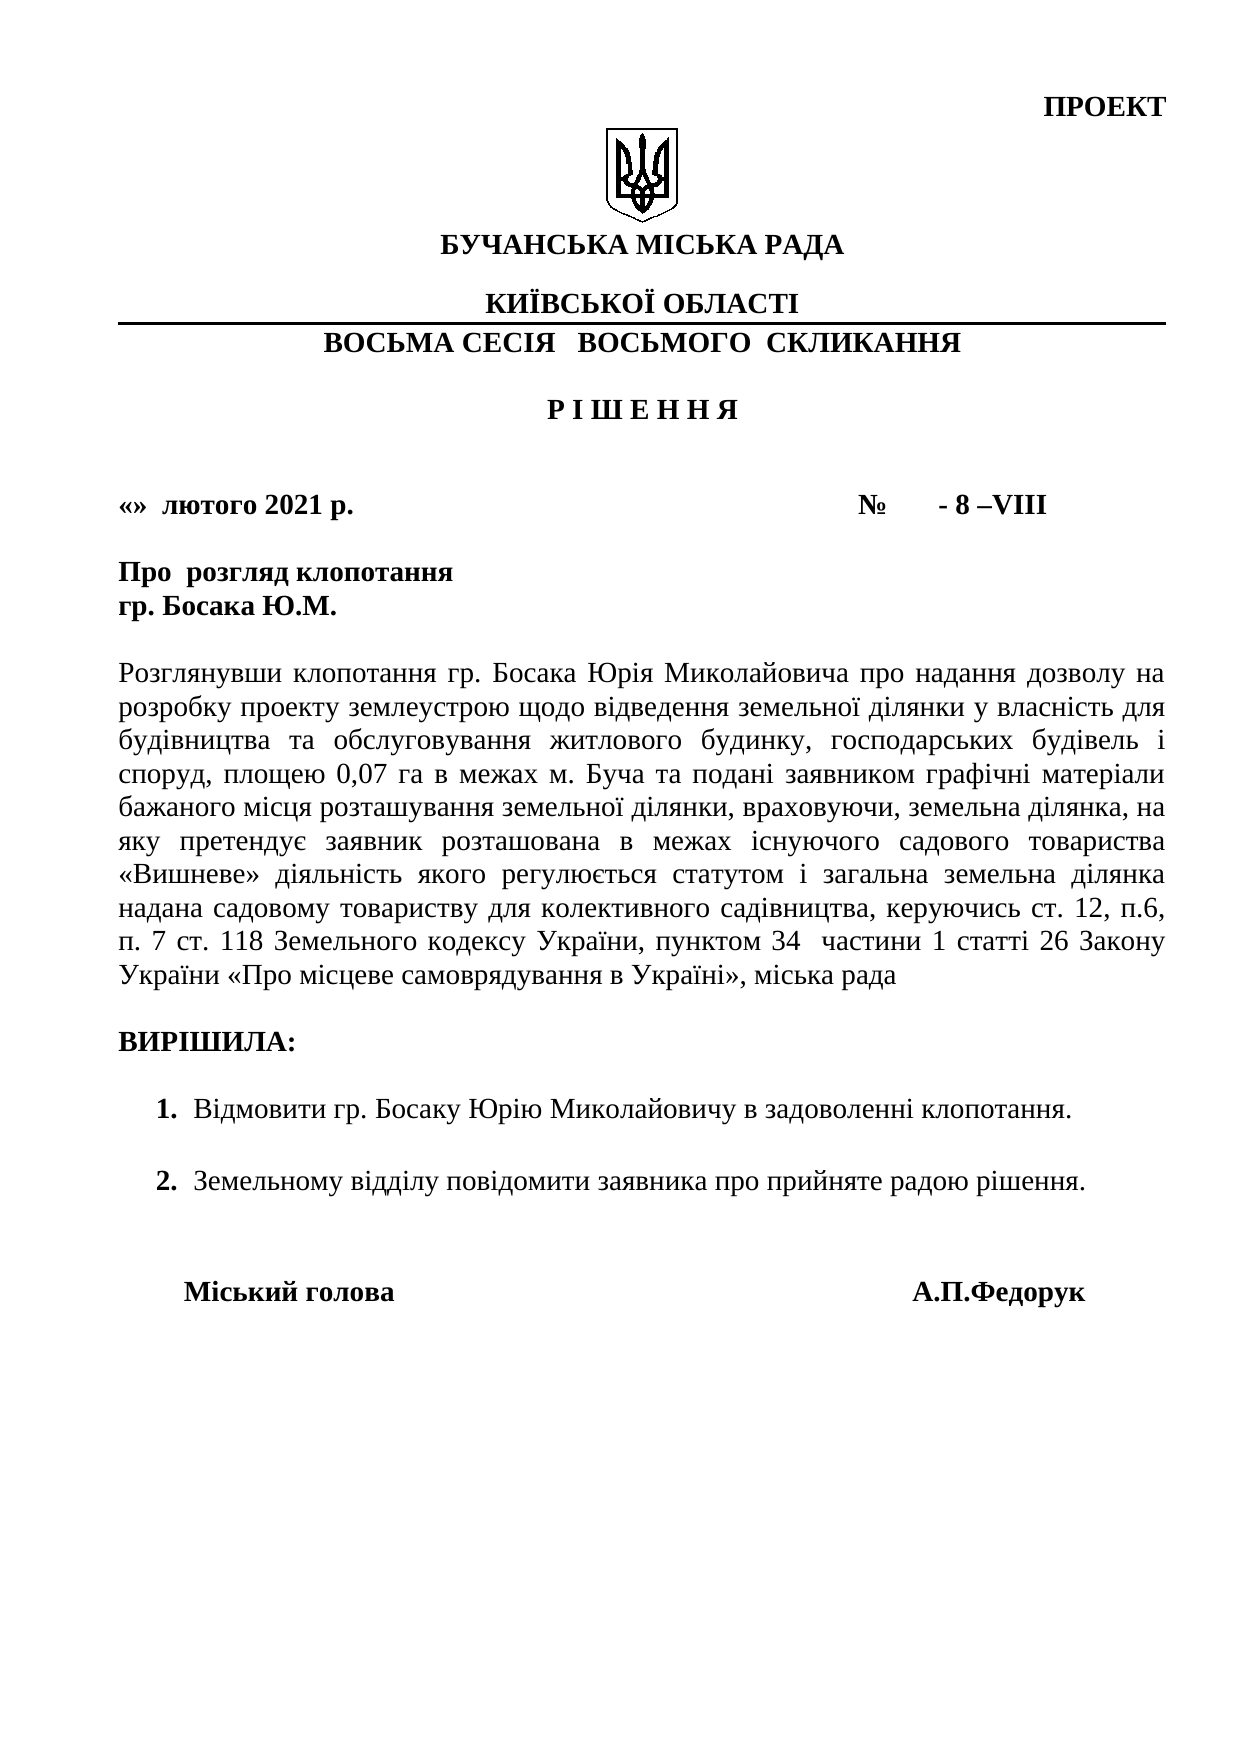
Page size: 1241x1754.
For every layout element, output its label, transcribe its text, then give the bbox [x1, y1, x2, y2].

text КИЇВСЬКОЇ ОБЛАСТІ [118, 286, 1166, 322]
text «» лютого 2021 р. № - 8 –VІІІ [118, 487, 1166, 521]
text гр. Босака Ю.М. [118, 588, 1166, 622]
text ВОСЬМА СЕСІЯ ВОСЬМОГО СКЛИКАННЯ [118, 325, 1166, 358]
text Розглянувши клопотання гр. Босака Юрія Миколайовича про надання дозволу на розробку проекту землеустрою щодо відведення земельної ділянки у власність для будівництва та обслуговування житлового будинку, господарських будівель і споруд, площею 0,07 га в межах м. Буча та подані заявником графічні матеріали бажаного місця розташування земельної ділянки, враховуючи, земельна ділянка, на яку претендує заявник розташована в межах існуючого садового товариства «Вишневе» діяльність якого регулюється статутом і загальна земельна ділянка надана садовому товариству для колективного садівництва, керуючись ст. 12, п.6, п. 7 ст. 118 Земельного кодексу України, пунктом 34 частини 1 статті 26 Закону України «Про місцеве самоврядування в Україні», міська рада [118, 655, 1166, 991]
text Про розгляд клопотання [118, 554, 1166, 588]
list Земельному відділу повідомити заявника про прийняте радою рішення. [156, 1163, 1166, 1197]
text ВИРІШИЛА: [118, 1024, 1166, 1058]
text Міський голова А.П.Федорук [118, 1274, 1166, 1307]
text Р І Ш Е Н Н Я [118, 392, 1166, 426]
text ПРОЕКТ [118, 89, 1166, 122]
text БУЧАНСЬКА МІСЬКА РАДА [118, 227, 1166, 260]
list Відмовити гр. Босаку Юрію Миколайовичу в задоволенні клопотання. [156, 1091, 1166, 1125]
